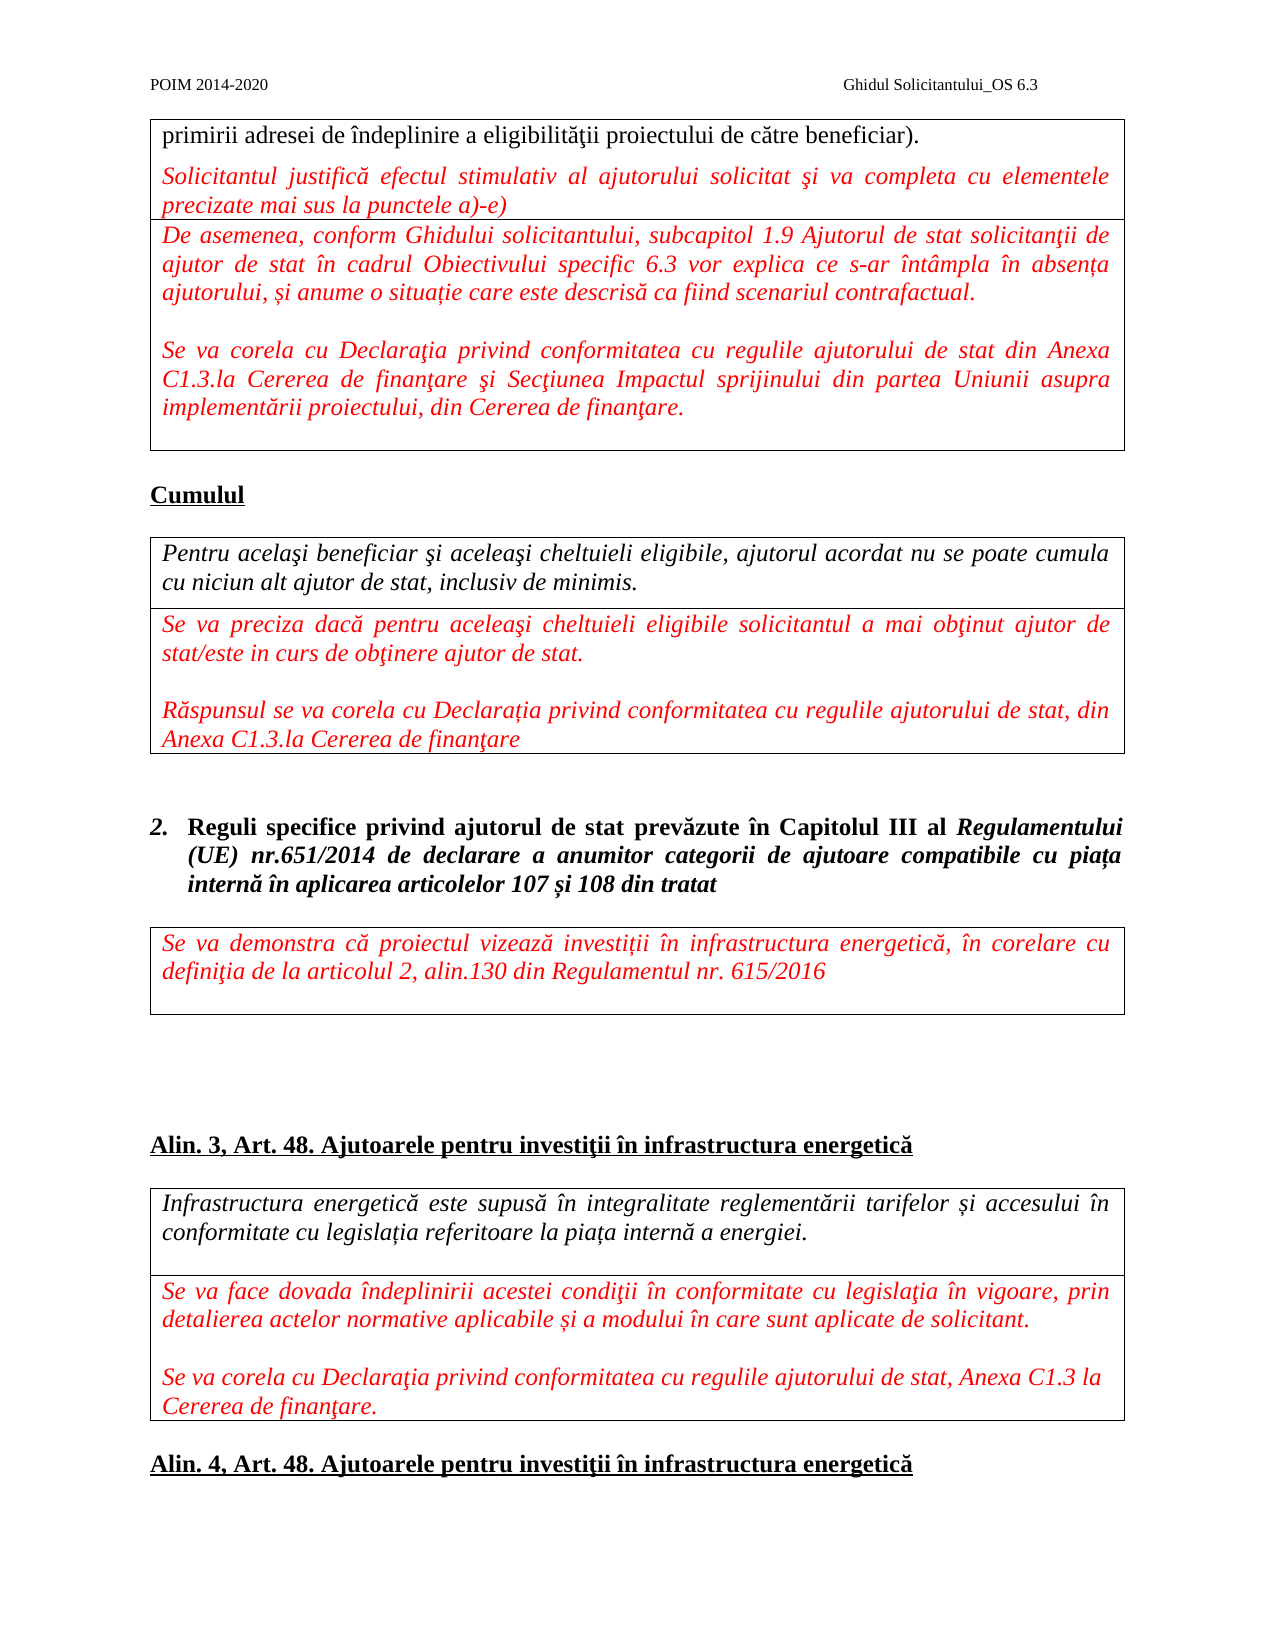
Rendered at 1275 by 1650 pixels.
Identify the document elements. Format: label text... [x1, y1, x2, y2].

text Alin. 3, Art. 48. Ajutoarele pentru investiţii în infrastructura energetică [150, 1130, 1125, 1159]
table_cell Se va preciza dacă pentru aceleaşi cheltuieli eligibile solicitantul a mai obţinut ajutor de stat/este in curs de obţinere ajutor de stat. Răspunsul se va corela cu Declarația privind conformitatea cu regulile ajutorului de stat, din Anexa C1.3.la Cererea de finanţare [151, 609, 1124, 753]
table_cell De asemenea, conform Ghidului solicitantului, subcapitol 1.9 Ajutorul de stat solicitanţii de ajutor de stat în cadrul Obiectivului specific 6.3 vor explica ce s-ar întâmpla în absența ajutorului, și anume o situație care este descrisă ca fiind scenariul contrafactual. Se va corela cu Declaraţia privind conformitatea cu regulile ajutorului de stat din Anexa C1.3.la Cererea de finanţare şi Secţiunea Impactul sprijinului din partea Uniunii asupra implementării proiectului, din Cererea de finanţare. [151, 220, 1124, 450]
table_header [151, 120, 1124, 219]
table_header Se va demonstra că proiectul vizează investiții în infrastructura energetică, în corelare cu definiţia de la articolul 2, alin.130 din Regulamentul nr. 615/2016 [151, 928, 1124, 1014]
text Alin. 4, Art. 48. Ajutoarele pentru investiţii în infrastructura energetică [150, 1449, 1125, 1478]
table_header Pentru acelaşi beneficiar şi aceleaşi cheltuieli eligibile, ajutorul acordat nu se poate cumula cu niciun alt ajutor de stat, inclusiv de minimis. [151, 538, 1124, 608]
text Cumulul [150, 480, 1125, 508]
list Reguli specifice privind ajutorul de stat prevăzute în Capitolul III al Regulamentului (UE) nr.651/2014 de declarare a anumitor categorii de ajutoare compatibile cu piața internă în aplicarea articolelor 107 și 108 din tratat [150, 812, 1125, 898]
table_cell Se va face dovada îndeplinirii acestei condiţii în conformitate cu legislaţia în vigoare, prin detalierea actelor normative aplicabile și a modului în care sunt aplicate de solicitant. Se va corela cu Declaraţia privind conformitatea cu regulile ajutorului de stat, Anexa C1.3 la Cererea de finanţare. [151, 1276, 1124, 1419]
table_header Infrastructura energetică este supusă în integralitate reglementării tarifelor și accesului în conformitate cu legislația referitoare la piața internă a energiei. [151, 1189, 1124, 1275]
